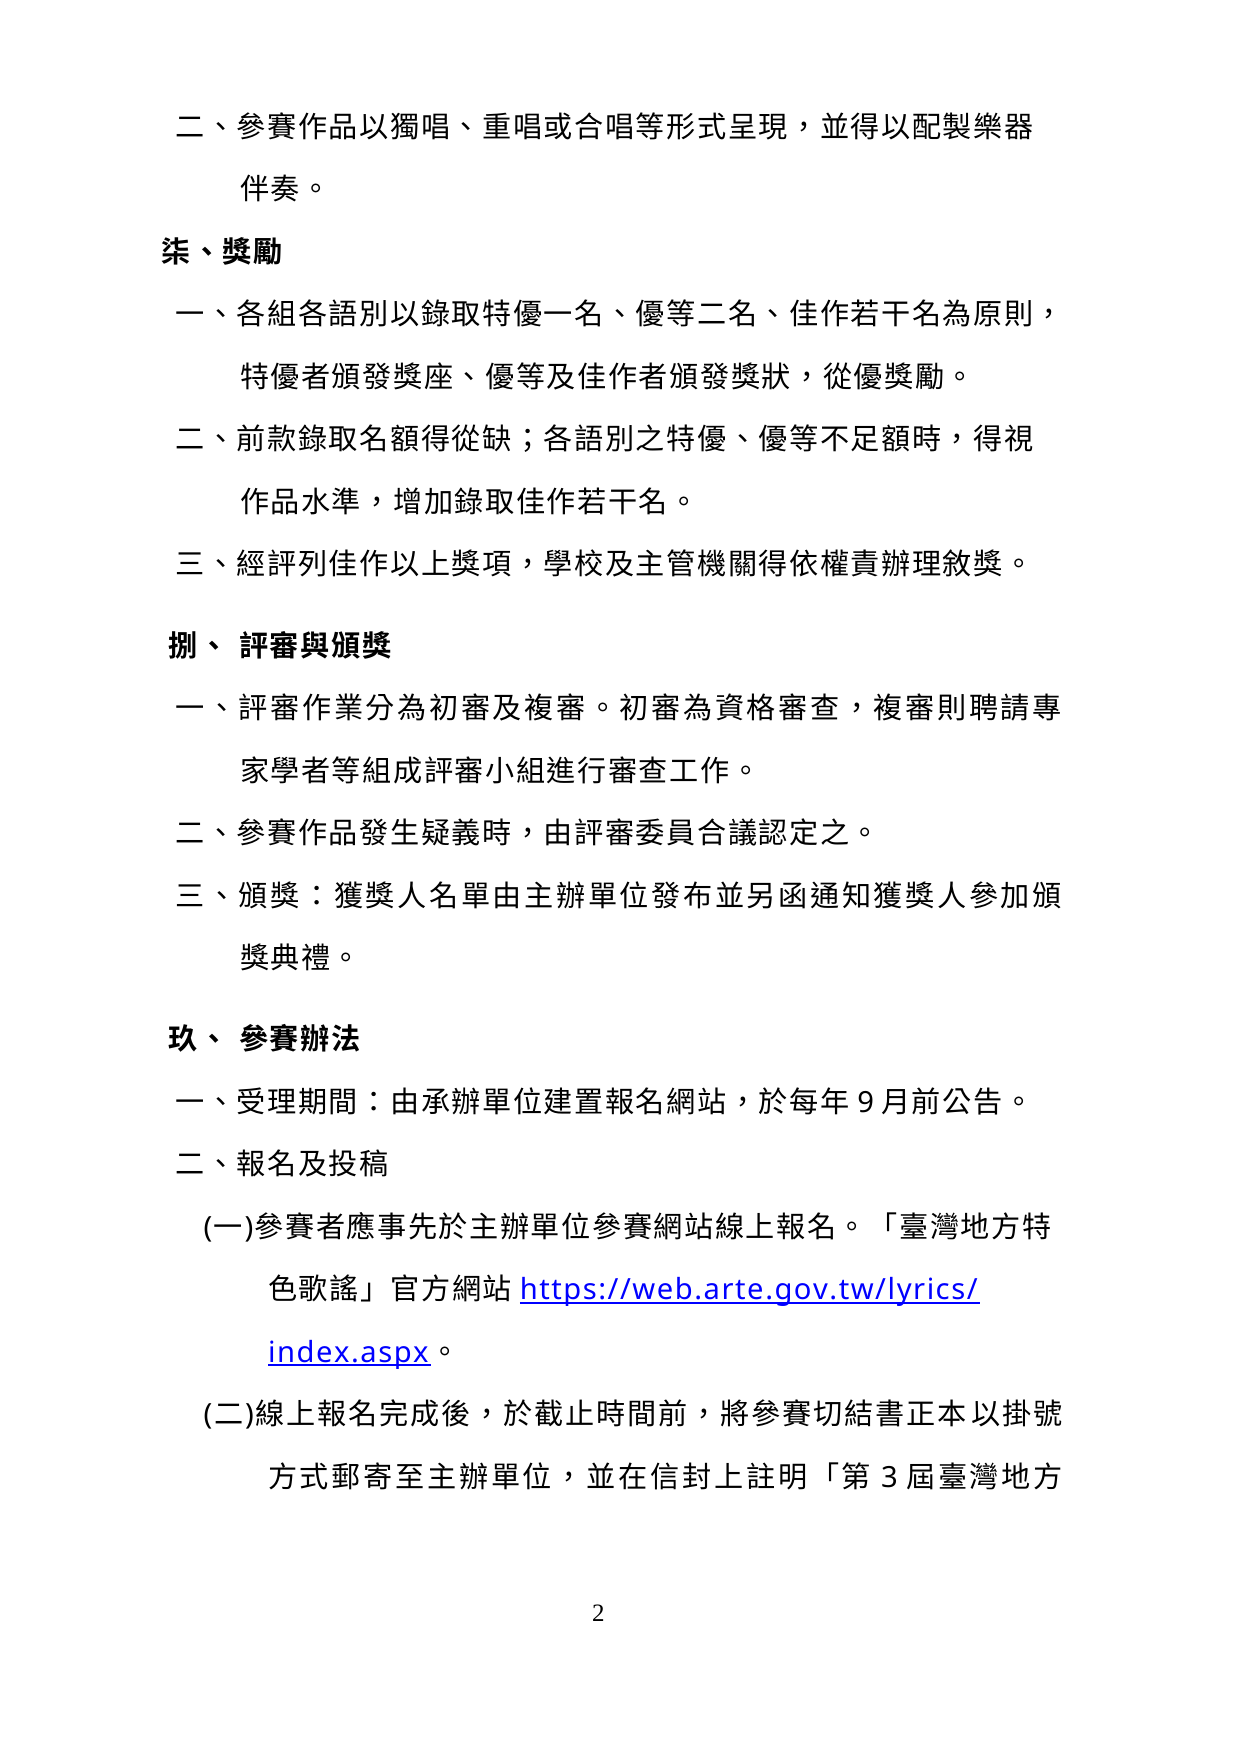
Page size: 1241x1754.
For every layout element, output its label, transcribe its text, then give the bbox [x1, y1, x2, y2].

text 三、頒獎：獲獎人名單由主辦單位發布並另函通知獲獎人參加頒獎典禮。 [175, 862, 1063, 987]
text 二、前款錄取名額得從缺；各語別之特優、優等不足額時，得視作品水準，增加錄取佳作若干名。 [175, 406, 1063, 531]
text 二、報名及投稿 [175, 1131, 1063, 1193]
list 參賽辦法 [168, 1006, 1063, 1068]
text 一、各組各語別以錄取特優一名、優等二名、佳作若干名為原則，特優者頒發獎座、優等及佳作者頒發獎狀，從優獎勵。 [175, 281, 1063, 406]
text 柒、獎勵 [161, 218, 1063, 281]
text 一、受理期間：由承辦單位建置報名網站，於每年9月前公告。 [175, 1068, 1083, 1131]
text 二、參賽作品以獨唱、重唱或合唱等形式呈現，並得以配製樂器伴奏。 [175, 93, 1063, 218]
text 三、經評列佳作以上獎項，學校及主管機關得依權責辦理敘獎。 [175, 531, 1063, 593]
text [203, 1381, 1063, 1506]
text 二、參賽作品發生疑義時，由評審委員合議認定之。 [175, 799, 1063, 862]
list 評審與頒獎 [168, 612, 1063, 674]
text (一)參賽者應事先於主辦單位參賽網站線上報名。「臺灣地方特色歌謠」官方網站https://web.arte.gov.tw/lyrics/index.aspx。 [203, 1193, 1078, 1381]
text 一、評審作業分為初審及複審。初審為資格審查，複審則聘請專家學者等組成評審小組進行審查工作。 [175, 674, 1063, 799]
